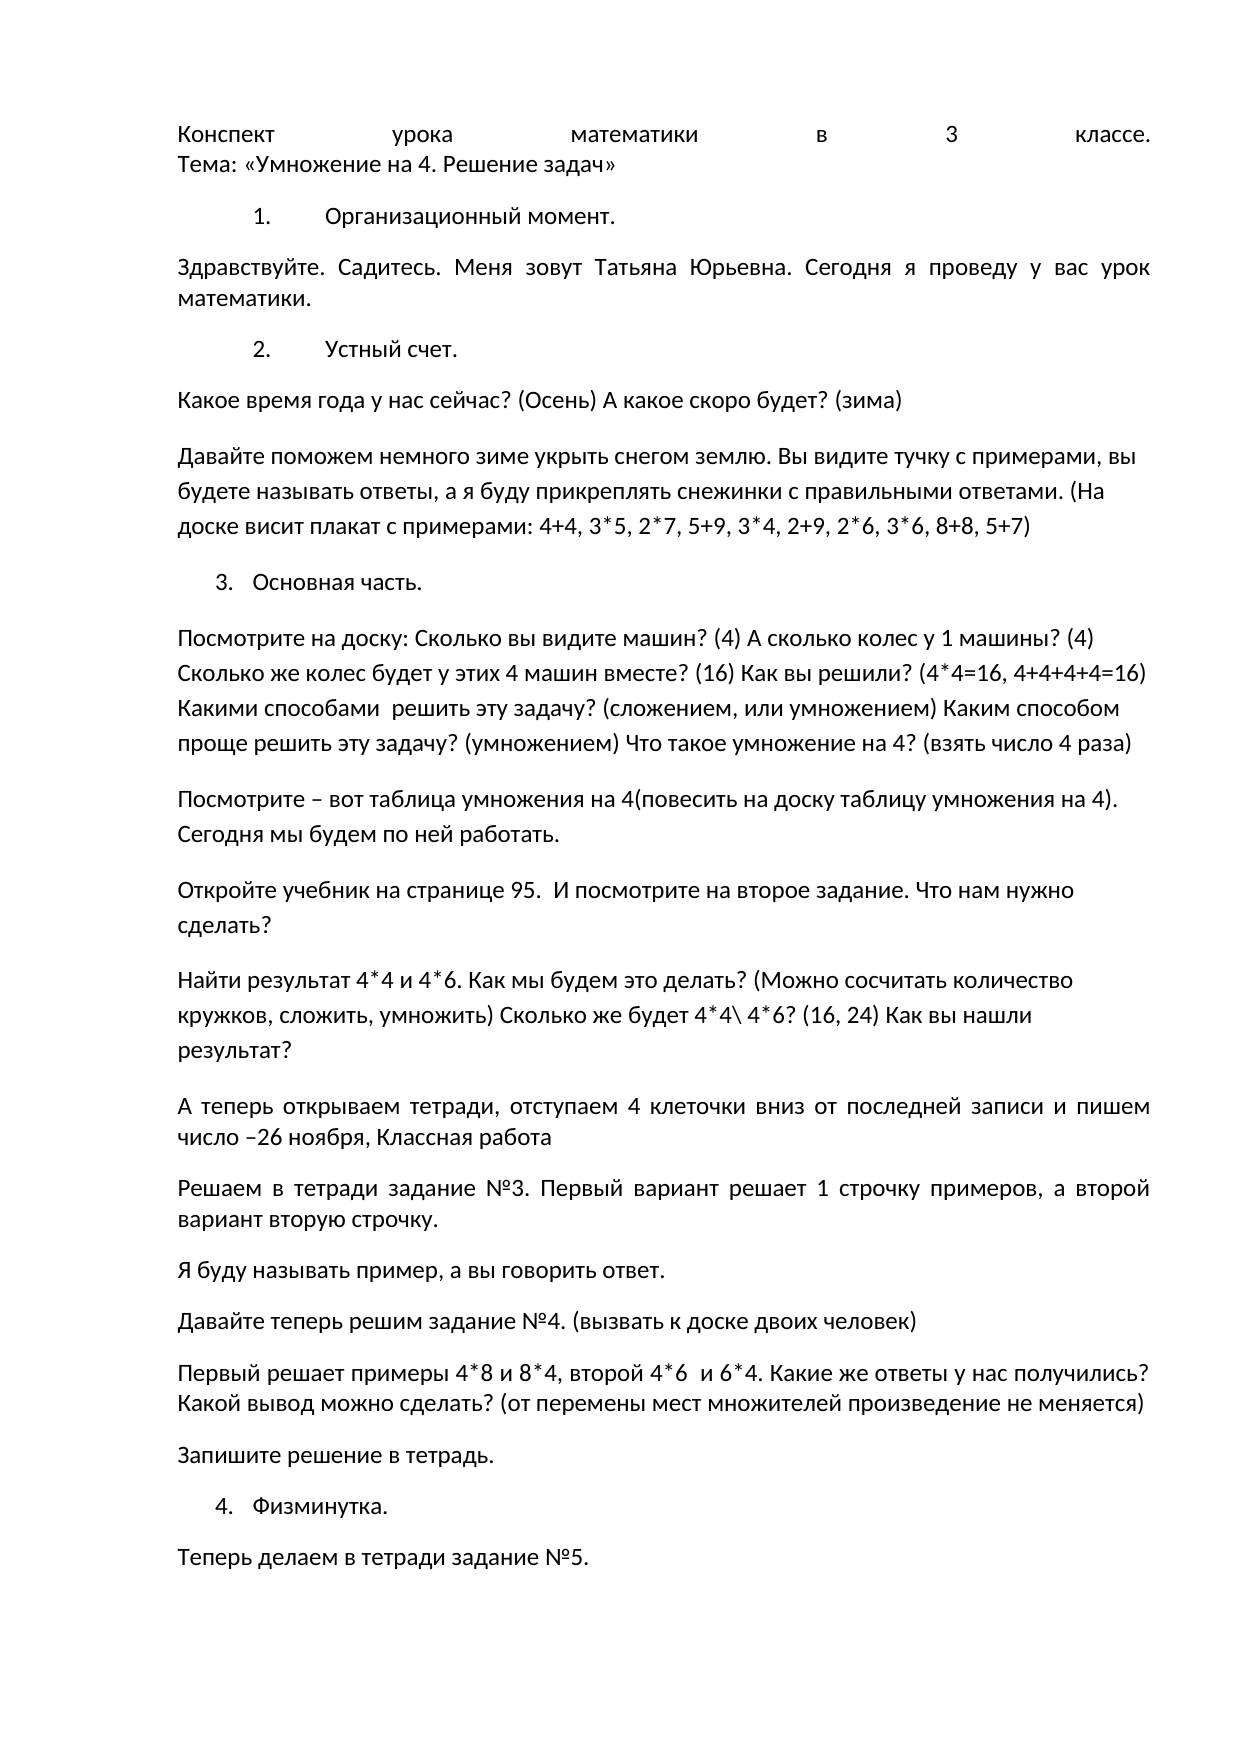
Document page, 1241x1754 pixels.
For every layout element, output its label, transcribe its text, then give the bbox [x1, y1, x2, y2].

text Давайте теперь решим задание №4. (вызвать к доске двоих человек) [177, 1306, 1152, 1336]
text А теперь открываем тетради, отступаем 4 клеточки вниз от последней записи и пишем число –26 ноября, Классная работа [177, 1090, 1152, 1151]
text Найти результат 4*4 и 4*6. Как мы будем это делать? (Можно сосчитать количество кружков, сложить, умножить) Сколько же будет 4*4\ 4*6? (16, 24) Как вы нашли результат? [177, 964, 1152, 1065]
text Здравствуйте. Садитесь. Меня зовут Татьяна Юрьевна. Сегодня я проведу у вас урок математики. [177, 251, 1152, 312]
text Конспект урока математики в 3 классе. Тема: «Умножение на 4. Решение задач» [177, 118, 1152, 179]
text Какое время года у нас сейчас? (Осень) А какое скоро будет? (зима) [177, 384, 1152, 415]
text Откройте учебник на странице 95. И посмотрите на второе задание. Что нам нужно сделать? [177, 874, 1152, 939]
text Запишите решение в тетрадь. [177, 1439, 1152, 1469]
text Посмотрите на доску: Сколько вы видите машин? (4) А сколько колес у 1 машины? (4) Сколько же колес будет у этих 4 машин вместе? (16) Как вы решили? (4*4=16, 4+4+4+4=16) Какими способами решить эту задачу? (сложением, или умножением) Каким способом проще решить эту задачу? (умножением) Что такое умножение на 4? (взять число 4 раза) [177, 622, 1152, 758]
list Основная часть. [215, 566, 1152, 597]
text Посмотрите – вот таблица умножения на 4(повесить на доску таблицу умножения на 4). Сегодня мы будем по ней работать. [177, 783, 1152, 848]
list Устный счет. [252, 333, 1152, 364]
text Первый решает примеры 4*8 и 8*4, второй 4*6 и 6*4. Какие же ответы у нас получились? Какой вывод можно сделать? (от перемены мест множителей произведение не меняется) [177, 1357, 1152, 1418]
text Теперь делаем в тетради задание №5. [177, 1541, 1152, 1572]
list Организационный момент. [252, 200, 1152, 231]
list Физминутка. [215, 1490, 1152, 1521]
text Я буду называть пример, а вы говорить ответ. [177, 1254, 1152, 1285]
text Решаем в тетради задание №3. Первый вариант решает 1 строчку примеров, а второй вариант вторую строчку. [177, 1172, 1152, 1233]
text Давайте поможем немного зиме укрыть снегом землю. Вы видите тучку с примерами, вы будете называть ответы, а я буду прикреплять снежинки с правильными ответами. (На доске висит плакат с примерами: 4+4, 3*5, 2*7, 5+9, 3*4, 2+9, 2*6, 3*6, 8+8, 5+7) [177, 440, 1152, 541]
